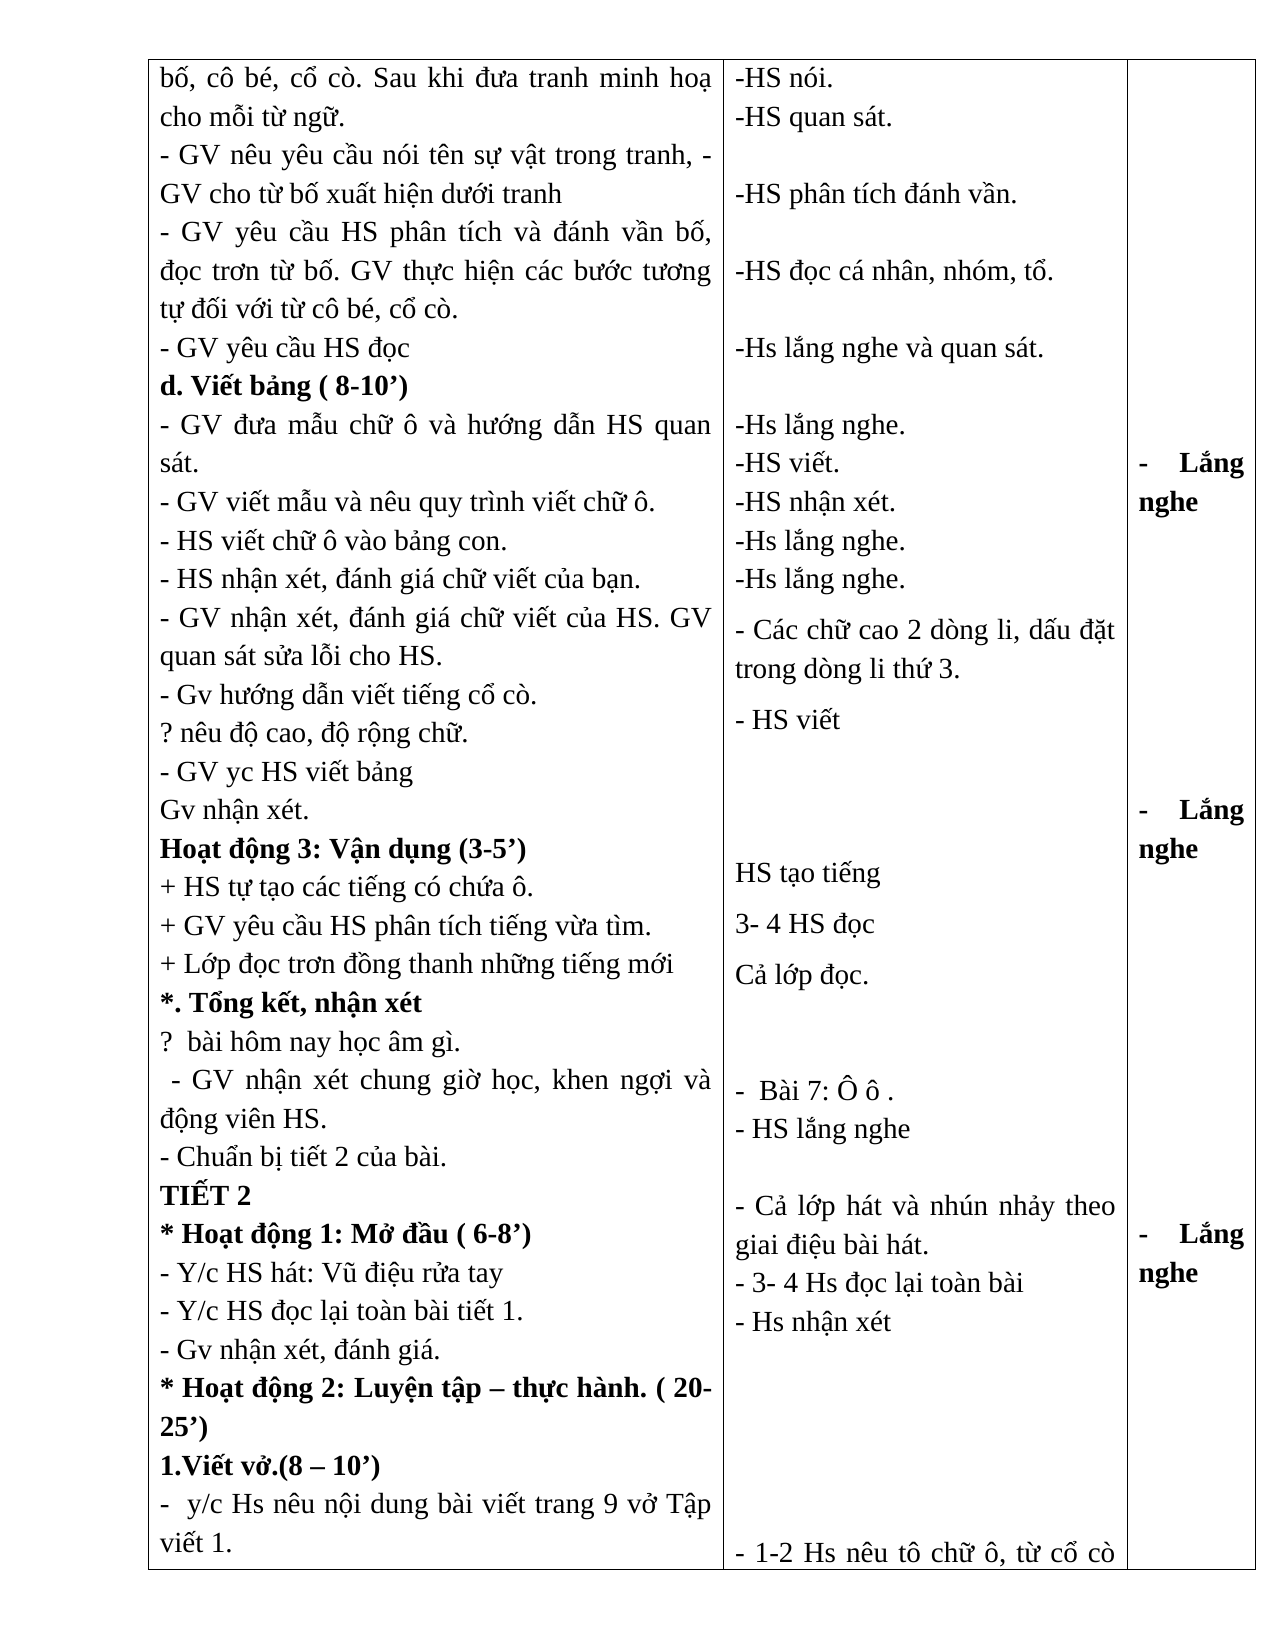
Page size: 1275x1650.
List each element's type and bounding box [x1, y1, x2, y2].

table_cell [724, 60, 1127, 1569]
table_cell [149, 60, 723, 1569]
table_cell [1128, 60, 1255, 1569]
